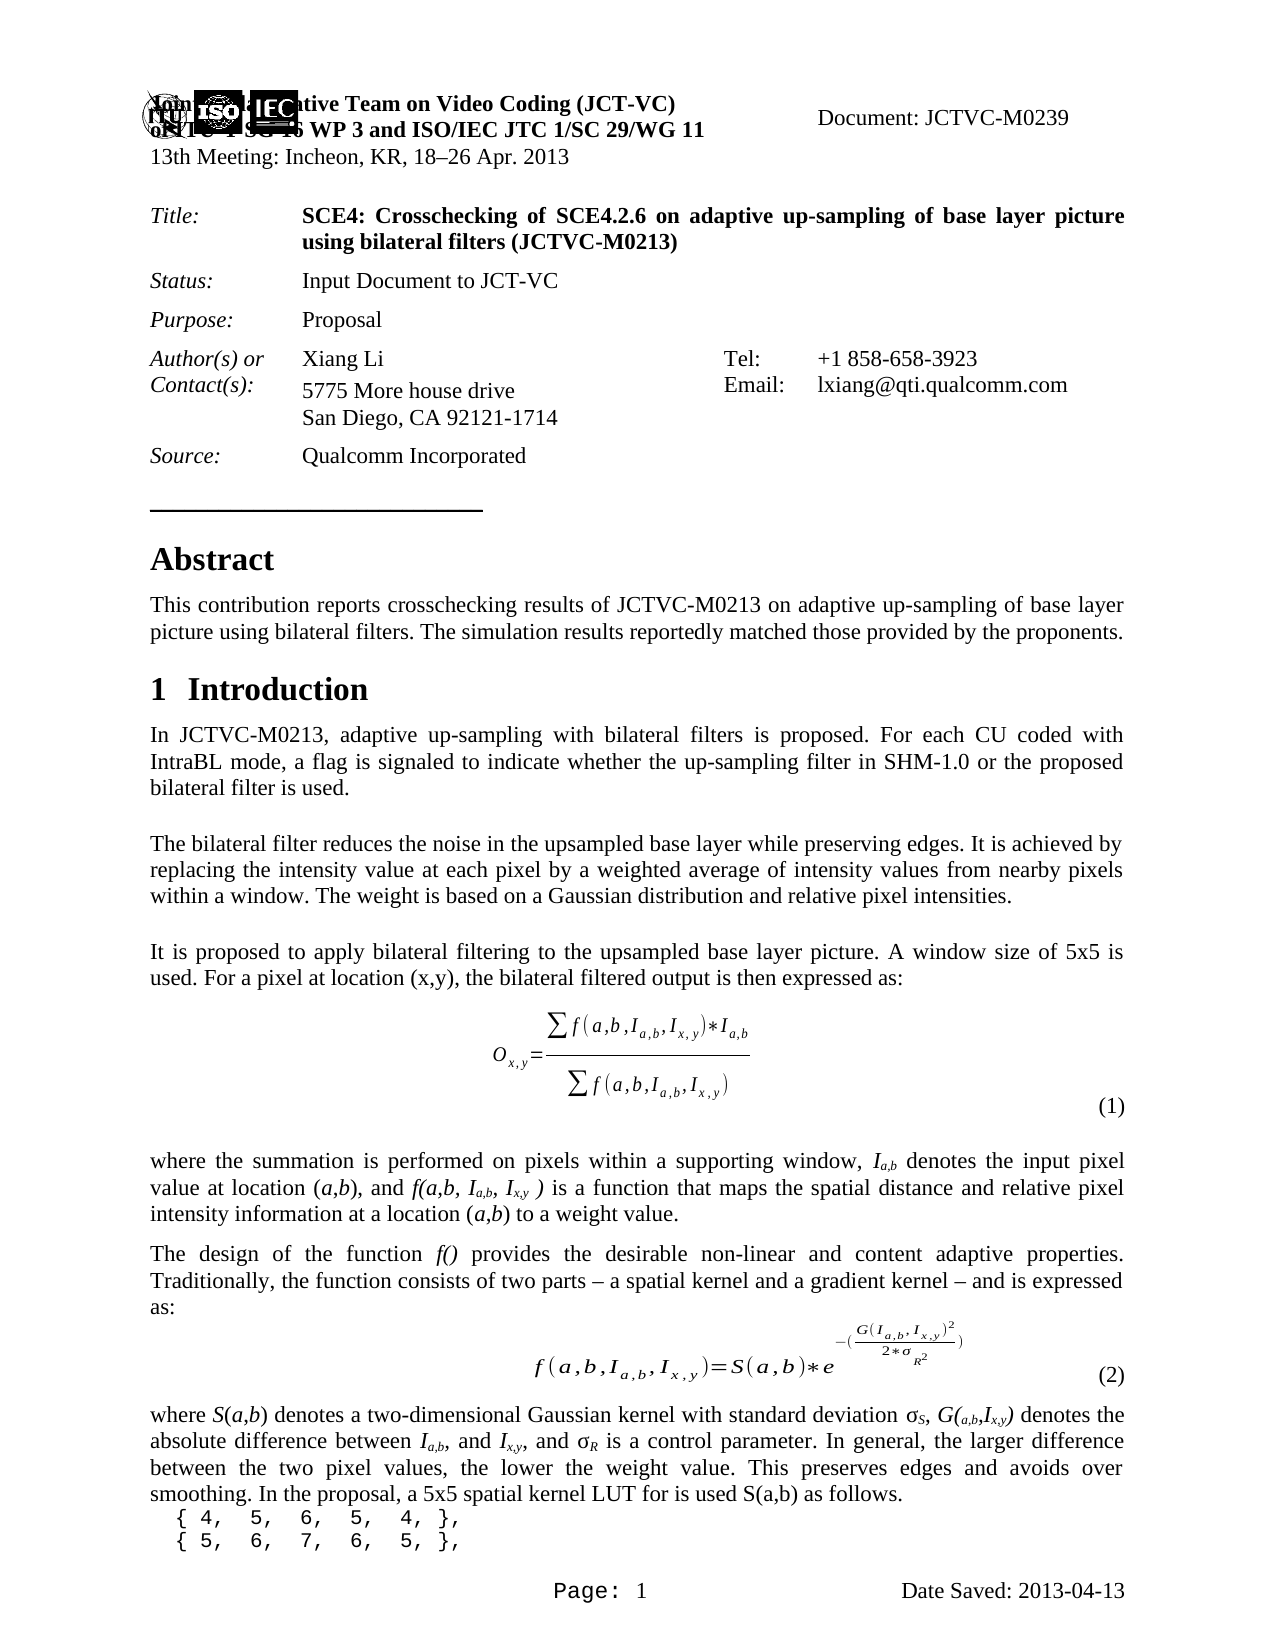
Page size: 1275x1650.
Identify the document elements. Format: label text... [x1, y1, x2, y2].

picture [250, 90, 299, 134]
table_cell Author(s) or Contact(s): [139, 338, 291, 436]
table_cell Xiang Li 5775 More house drive San Diego, CA 92121-1714 [291, 338, 712, 436]
text The design of the function f() provides the desirable non-linear and content adaptive properties. Traditionally, the function consists of two parts – a spatial kernel and a gradient kernel – and is expressed as: [150, 1240, 1125, 1319]
subtitle Abstract [150, 539, 1125, 577]
text { 5, 6, 7, 6, 5, }, [150, 1530, 1125, 1554]
text _____________________________ [150, 487, 1125, 514]
table_cell Proposal [291, 300, 1136, 338]
text In JCTVC-M0213, adaptive up-sampling with bilateral filters is proposed. For each CU coded with IntraBL mode, a flag is signaled to indicate whether the up-sampling filter in SHM-1.0 or the proposed bilateral filter is used. [150, 722, 1125, 801]
table_cell Purpose: [139, 300, 291, 338]
text { 4, 5, 6, 5, 4, }, [150, 1507, 1125, 1530]
text (2) [150, 1319, 1125, 1387]
table_header Joint Collaborative Team on Video Coding (JCT-VC) of ITU-T SG 16 WP 3 and ISO/IEC JTC 1/SC 29/WG 11 13th Meeting: Incheon, KR, 18–26 Apr. 2013 [139, 90, 806, 169]
text (1) [150, 997, 1125, 1118]
text where the summation is performed on pixels within a supporting window, Ia,b denotes the input pixel value at location (a,b), and f(a,b, Ia,b, Ix,y ) is a function that maps the spatial distance and relative pixel intensity information at a location (a,b) to a weight value. [150, 1147, 1125, 1226]
table_cell Status: [139, 261, 291, 299]
text where S(a,b) denotes a two-dimensional Gaussian kernel with standard deviation σS, G(a,b,Ix,y) denotes the absolute difference between Ia,b, and Ix,y, and σR is a control parameter. In general, the larger difference between the two pixel values, the lower the weight value. This preserves edges and avoids over smoothing. In the proposal, a 5x5 spatial kernel LUT for is used S(a,b) as follows. [150, 1401, 1125, 1507]
text This contribution reports crosschecking results of JCTVC-M0213 on adaptive up-sampling of base layer picture using bilateral filters. The simulation results reportedly matched those provided by the proponents. [150, 591, 1125, 644]
table_cell Tel: Email: [713, 338, 806, 436]
table_cell Source: [139, 436, 291, 475]
table_cell Input Document to JCT-VC [291, 261, 1136, 299]
text The bilateral filter reduces the noise in the upsampled base layer while preserving edges. It is achieved by replacing the intensity value at each pixel by a weighted average of intensity values from nearby pixels within a window. The weight is based on a Gaussian distribution and relative pixel intensities. [150, 830, 1125, 909]
table_cell Qualcomm Incorporated [291, 436, 1136, 475]
table_cell +1 858-658-3923 lxiang@qti.qualcomm.com [806, 338, 1136, 436]
table_header Title: [139, 195, 291, 261]
subtitle Introduction [150, 669, 1125, 707]
table_header SCE4: Crosschecking of SCE4.2.6 on adaptive up-sampling of base layer picture using bilateral filters (JCTVC-M0213) [291, 195, 1136, 261]
table_header Document: JCTVC-M0239 [806, 90, 1136, 169]
subtitle It is proposed to apply bilateral filtering to the upsampled base layer picture. A window size of 5x5 is used. For a pixel at location (x,y), the bilateral filtered output is then expressed as: [150, 938, 1125, 991]
picture [194, 90, 243, 134]
